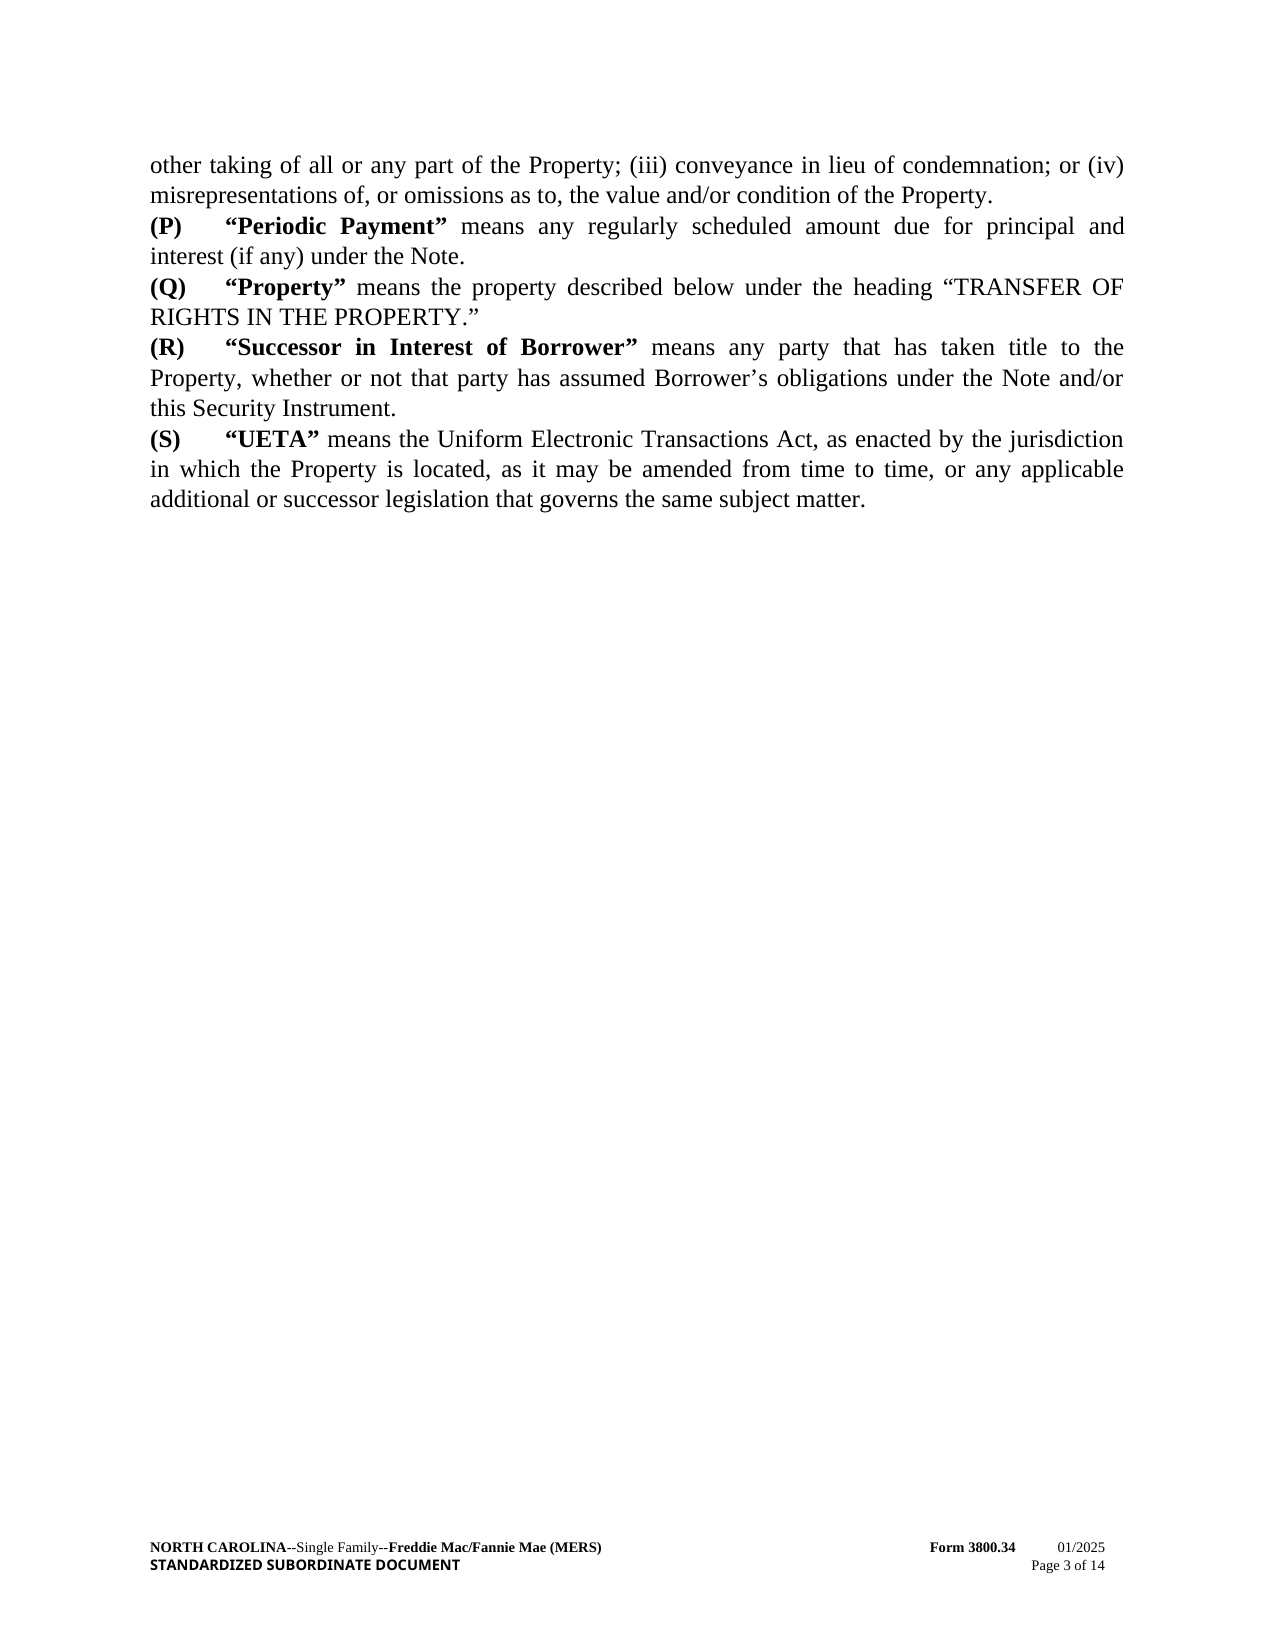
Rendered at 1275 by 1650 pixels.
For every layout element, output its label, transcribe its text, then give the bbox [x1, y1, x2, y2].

text (S) “UETA” means the Uniform Electronic Transactions Act, as enacted by the jurisdiction in which the Property is located, as it may be amended from time to time, or any applicable additional or successor legislation that governs the same subject matter. [150, 424, 1125, 513]
text (P) “Periodic Payment” means any regularly scheduled amount due for principal and interest (if any) under the Note. [150, 211, 1125, 270]
text (R) “Successor in Interest of Borrower” means any party that has taken title to the Property, whether or not that party has assumed Borrower’s obligations under the Note and/or this Security Instrument. [150, 332, 1125, 422]
text (Q) “Property” means the property described below under the heading “TRANSFER OF RIGHTS IN THE PROPERTY.” [150, 272, 1125, 331]
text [150, 150, 1125, 209]
